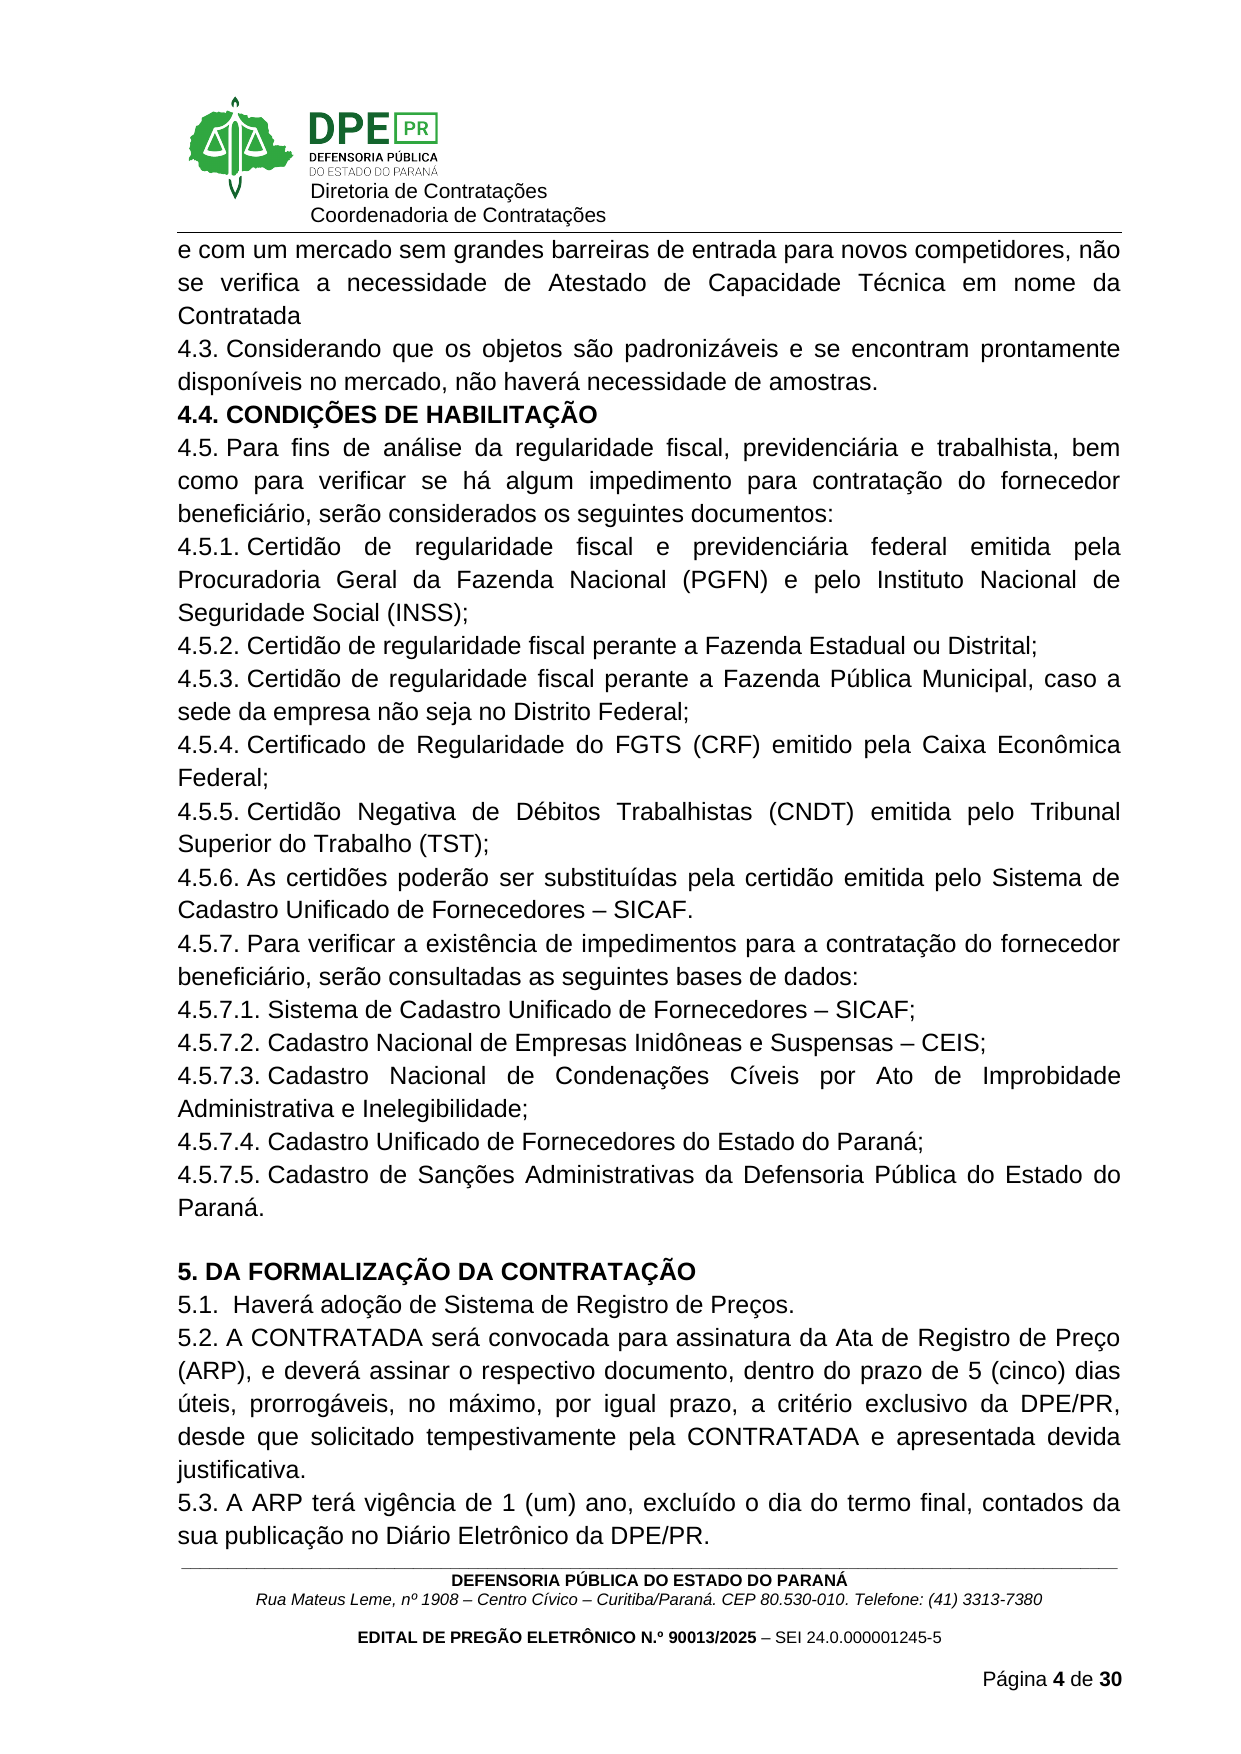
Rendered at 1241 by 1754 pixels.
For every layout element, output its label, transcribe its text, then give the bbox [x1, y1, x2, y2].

subtitle Para fins de análise da regularidade fiscal, previdenciária e trabalhista, bem como para verificar se há algum impedimento para contratação do fornecedor beneficiário, serão considerados os seguintes documentos: [177, 433, 1122, 528]
subtitle As certidões poderão ser substituídas pela certidão emitida pelo Sistema de Cadastro Unificado de Fornecedores – SICAF. [177, 862, 1122, 924]
subtitle Para verificar a existência de impedimentos para a contratação do fornecedor beneficiário, serão consultadas as seguintes bases de dados: [177, 928, 1122, 990]
subtitle Cadastro Nacional de Condenações Cíveis por Ato de Improbidade Administrativa e Inelegibilidade; [177, 1061, 1122, 1122]
subtitle Certidão de regularidade fiscal perante a Fazenda Pública Municipal, caso a sede da empresa não seja no Distrito Federal; [177, 664, 1122, 726]
subtitle Considerando que os objetos são padronizáveis e se encontram prontamente disponíveis no mercado, não haverá necessidade de amostras. [177, 334, 1122, 396]
subtitle Haverá adoção de Sistema de Registro de Preços. [177, 1290, 1122, 1318]
subtitle Sistema de Cadastro Unificado de Fornecedores – SICAF; [177, 994, 1122, 1023]
subtitle Certidão de regularidade fiscal e previdenciária federal emitida pela Procuradoria Geral da Fazenda Nacional (PGFN) e pelo Instituto Nacional de Seguridade Social (INSS); [177, 532, 1122, 627]
picture [188, 96, 438, 200]
subtitle Certificado de Regularidade do FGTS (CRF) emitido pela Caixa Econômica Federal; [177, 730, 1122, 792]
subtitle Certidão Negativa de Débitos Trabalhistas (CNDT) emitida pelo Tribunal Superior do Trabalho (TST); [177, 796, 1122, 858]
subtitle Certidão de regularidade fiscal perante a Fazenda Estadual ou Distrital; [177, 631, 1122, 660]
subtitle DA FORMALIZAÇÃO DA CONTRATAÇÃO [177, 1257, 1122, 1286]
subtitle CONDIÇÕES DE HABILITAÇÃO [177, 400, 1122, 429]
subtitle Cadastro de Sanções Administrativas da Defensoria Pública do Estado do Paraná. [177, 1160, 1122, 1221]
subtitle A ARP terá vigência de 1 (um) ano, excluído o dia do termo final, contados da sua publicação no Diário Eletrônico da DPE/PR. [177, 1488, 1122, 1550]
subtitle Cadastro Unificado de Fornecedores do Estado do Paraná; [177, 1127, 1122, 1155]
subtitle A CONTRATADA será convocada para assinatura da Ata de Registro de Preço (ARP), e deverá assinar o respectivo documento, dentro do prazo de 5 (cinco) dias úteis, prorrogáveis, no máximo, por igual prazo, a critério exclusivo da DPE/PR, desde que solicitado tempestivamente pela CONTRATADA e apresentada devida justificativa. [177, 1323, 1122, 1484]
subtitle Cadastro Nacional de Empresas Inidôneas e Suspensas – CEIS; [177, 1028, 1122, 1056]
